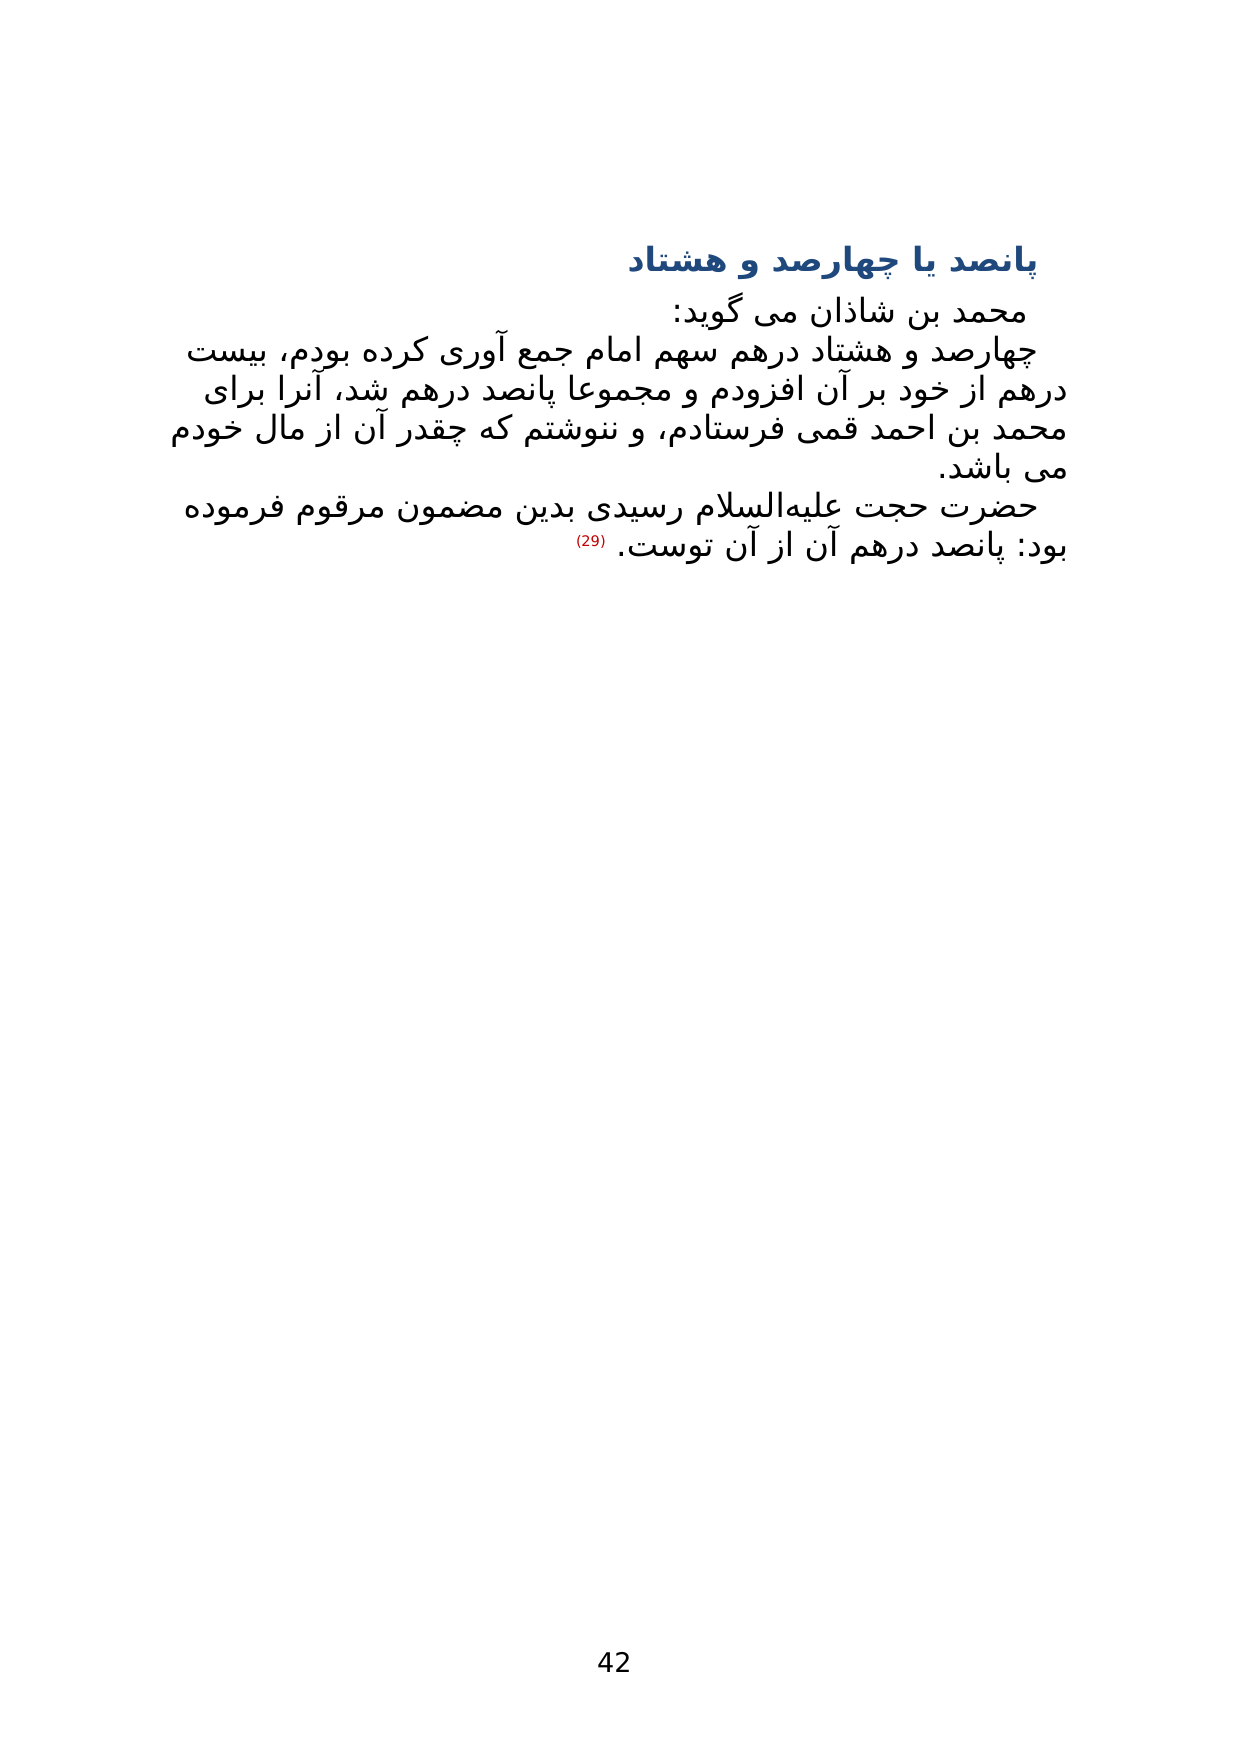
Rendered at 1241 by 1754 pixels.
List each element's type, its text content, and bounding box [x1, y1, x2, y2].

subtitle پانصد يا چهارصد و هشتاد [159, 241, 1069, 279]
text چهارصد و هشتاد درهم سهم امام جمع آورى كرده بودم، بيست درهم از خود بر آن افزودم و مجموعا پانصد درهم شد، آنرا براى محمد بن احمد قمى فرستادم، و ننوشتم كه چقدر آن از مال خودم مى باشد. [159, 331, 1069, 486]
text محمد بن شاذان مى گويد: [159, 292, 1069, 331]
text حضرت حجت عليه‌السلام رسيدى بدين مضمون مرقوم فرموده بود: پانصد درهم آن از آن توست. (29) [159, 486, 1069, 564]
